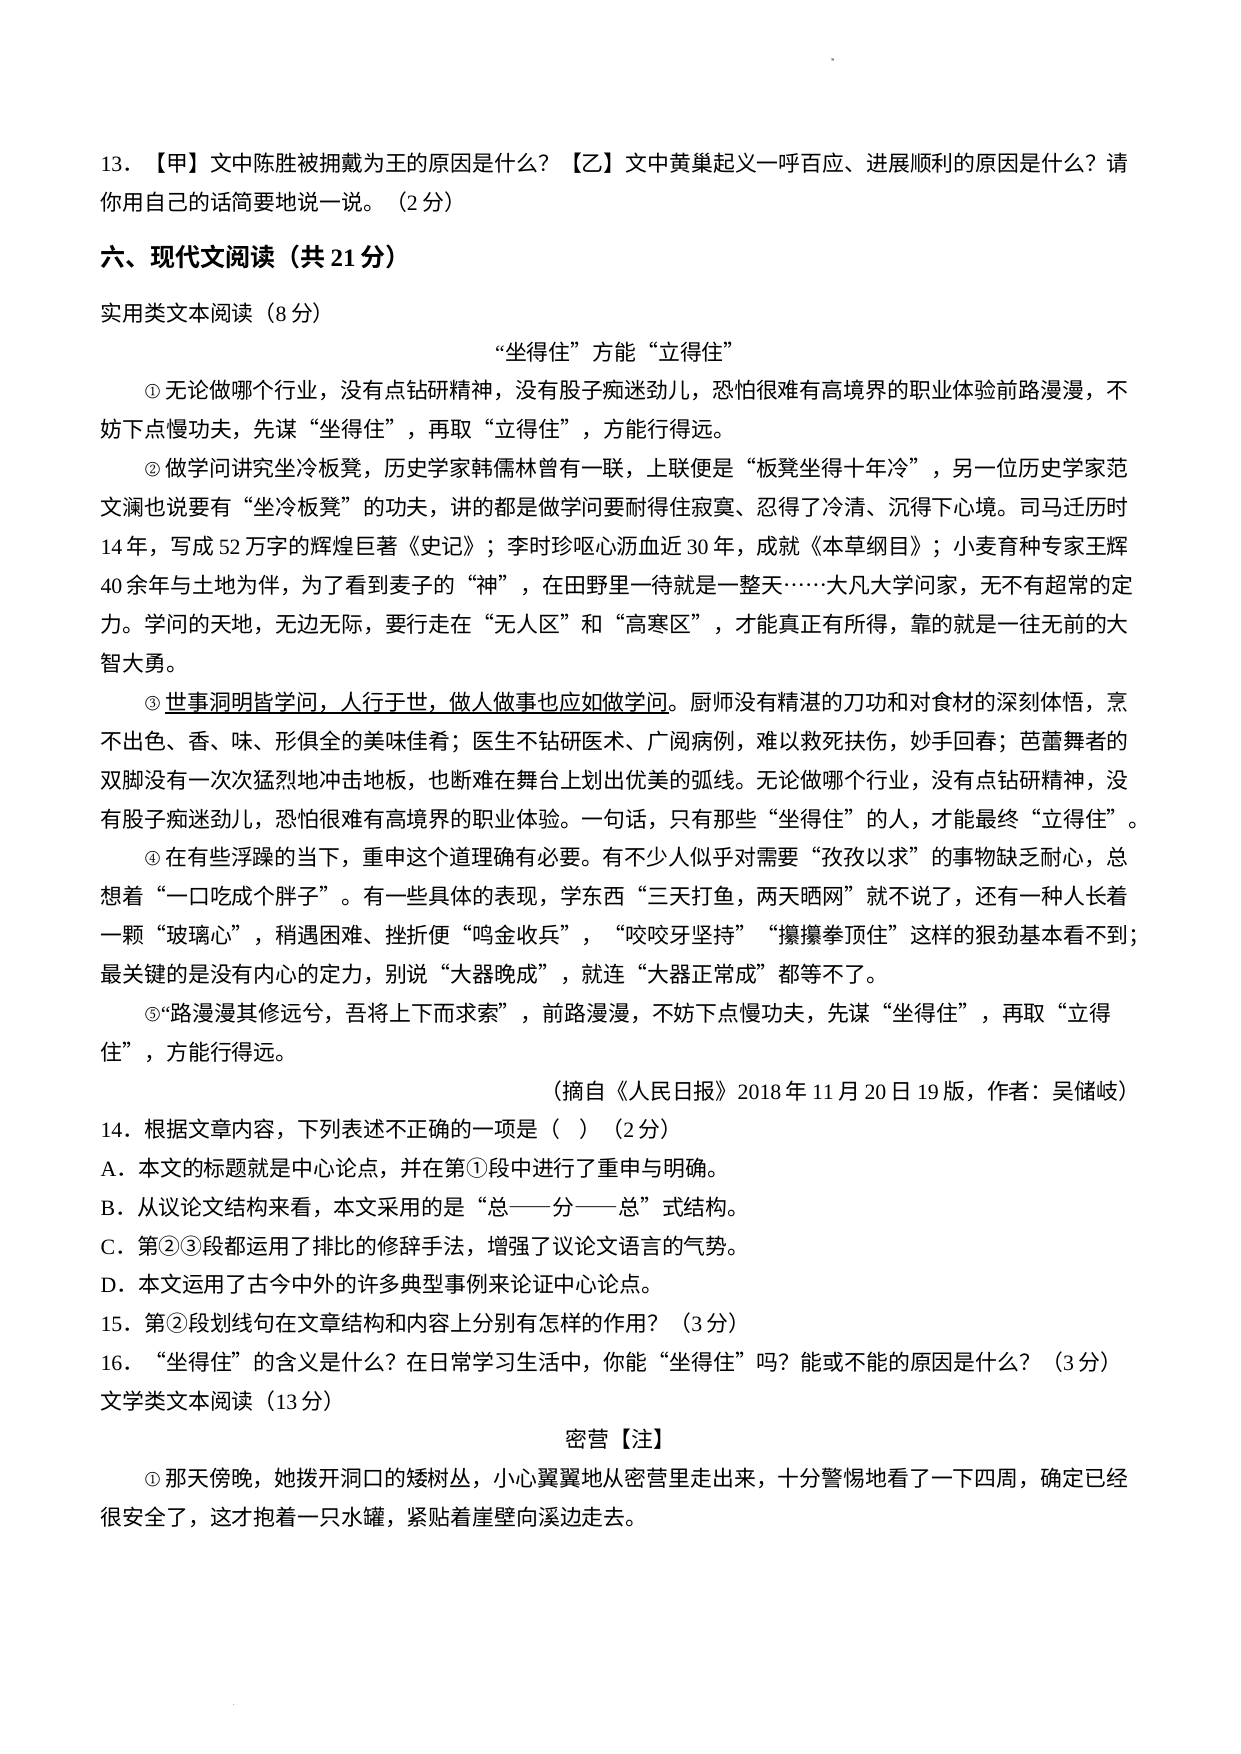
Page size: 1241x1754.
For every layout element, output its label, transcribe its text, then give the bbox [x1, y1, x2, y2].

text D．本文运用了古今中外的许多典型事例来论证中心论点。 [100, 1267, 1140, 1299]
text 13．【甲】文中陈胜被拥戴为王的原因是什么？【乙】文中黄巢起义一呼百应、进展顺利的原因是什么？请你用自己的话简要地说一说。（2分） [100, 146, 1140, 217]
text 密营【注】 [100, 1422, 1140, 1454]
text B．从议论文结构来看，本文采用的是“总——分——总”式结构。 [100, 1189, 1140, 1222]
text A．本文的标题就是中心论点，并在第①段中进行了重申与明确。 [100, 1151, 1140, 1183]
text “坐得住”方能“立得住” [100, 334, 1140, 367]
text 14．根据文章内容，下列表述不正确的一项是（ ）（2分） [100, 1112, 1140, 1144]
text 六、现代文阅读（共21分） [100, 223, 1140, 288]
text 文学类文本阅读（13分） [100, 1383, 1140, 1416]
text C．第②③段都运用了排比的修辞手法，增强了议论文语言的气势。 [100, 1228, 1140, 1261]
text ⑤“路漫漫其修远兮，吾将上下而求索”，前路漫漫，不妨下点慢功夫，先谋“坐得住”，再取“立得住”，方能行得远。 [100, 996, 1140, 1067]
text ①无论做哪个行业，没有点钻研精神，没有股子痴迷劲儿，恐怕很难有高境界的职业体验前路漫漫，不妨下点慢功夫，先谋“坐得住”，再取“立得住”，方能行得远。 [100, 373, 1140, 444]
text （摘自《人民日报》2018年11月20日19版，作者：吴储岐） [100, 1073, 1140, 1106]
text ③世事洞明皆学问，人行于世，做人做事也应如做学问。厨师没有精湛的刀功和对食材的深刻体悟，烹不出色、香、味、形俱全的美味佳肴；医生不钻研医术、广阅病例，难以救死扶伤，妙手回春；芭蕾舞者的双脚没有一次次猛烈地冲击地板，也断难在舞台上划出优美的弧线。无论做哪个行业，没有点钻研精神，没有股子痴迷劲儿，恐怕很难有高境界的职业体验。一句话，只有那些“坐得住”的人，才能最终“立得住”。 [100, 684, 1140, 834]
text ②做学问讲究坐冷板凳，历史学家韩儒林曾有一联，上联便是“板凳坐得十年冷”，另一位历史学家范文澜也说要有“坐冷板凳”的功夫，讲的都是做学问要耐得住寂寞、忍得了冷清、沉得下心境。司马迁历时14年，写成52万字的辉煌巨著《史记》；李时珍呕心沥血近30年，成就《本草纲目》；小麦育种专家王辉40余年与土地为伴，为了看到麦子的“神”，在田野里一待就是一整天……大凡大学问家，无不有超常的定力。学问的天地，无边无际，要行走在“无人区”和“高寒区”，才能真正有所得，靠的就是一往无前的大智大勇。 [100, 451, 1140, 678]
text ④在有些浮躁的当下，重申这个道理确有必要。有不少人似乎对需要“孜孜以求”的事物缺乏耐心，总想着“一口吃成个胖子”。有一些具体的表现，学东西“三天打鱼，两天晒网”就不说了，还有一种人长着一颗“玻璃心”，稍遇困难、挫折便“鸣金收兵”，“咬咬牙坚持”“攥攥拳顶住”这样的狠劲基本看不到；最关键的是没有内心的定力，别说“大器晚成”，就连“大器正常成”都等不了。 [100, 840, 1140, 989]
text ①那天傍晚，她拨开洞口的矮树丛，小心翼翼地从密营里走出来，十分警惕地看了一下四周，确定已经很安全了，这才抱着一只水罐，紧贴着崖壁向溪边走去。 [100, 1461, 1140, 1532]
text 15．第②段划线句在文章结构和内容上分别有怎样的作用？（3分） [100, 1306, 1140, 1338]
text 16．“坐得住”的含义是什么？在日常学习生活中，你能“坐得住”吗？能或不能的原因是什么？（3分） [100, 1344, 1140, 1377]
text 实用类文本阅读（8分） [100, 296, 1140, 328]
